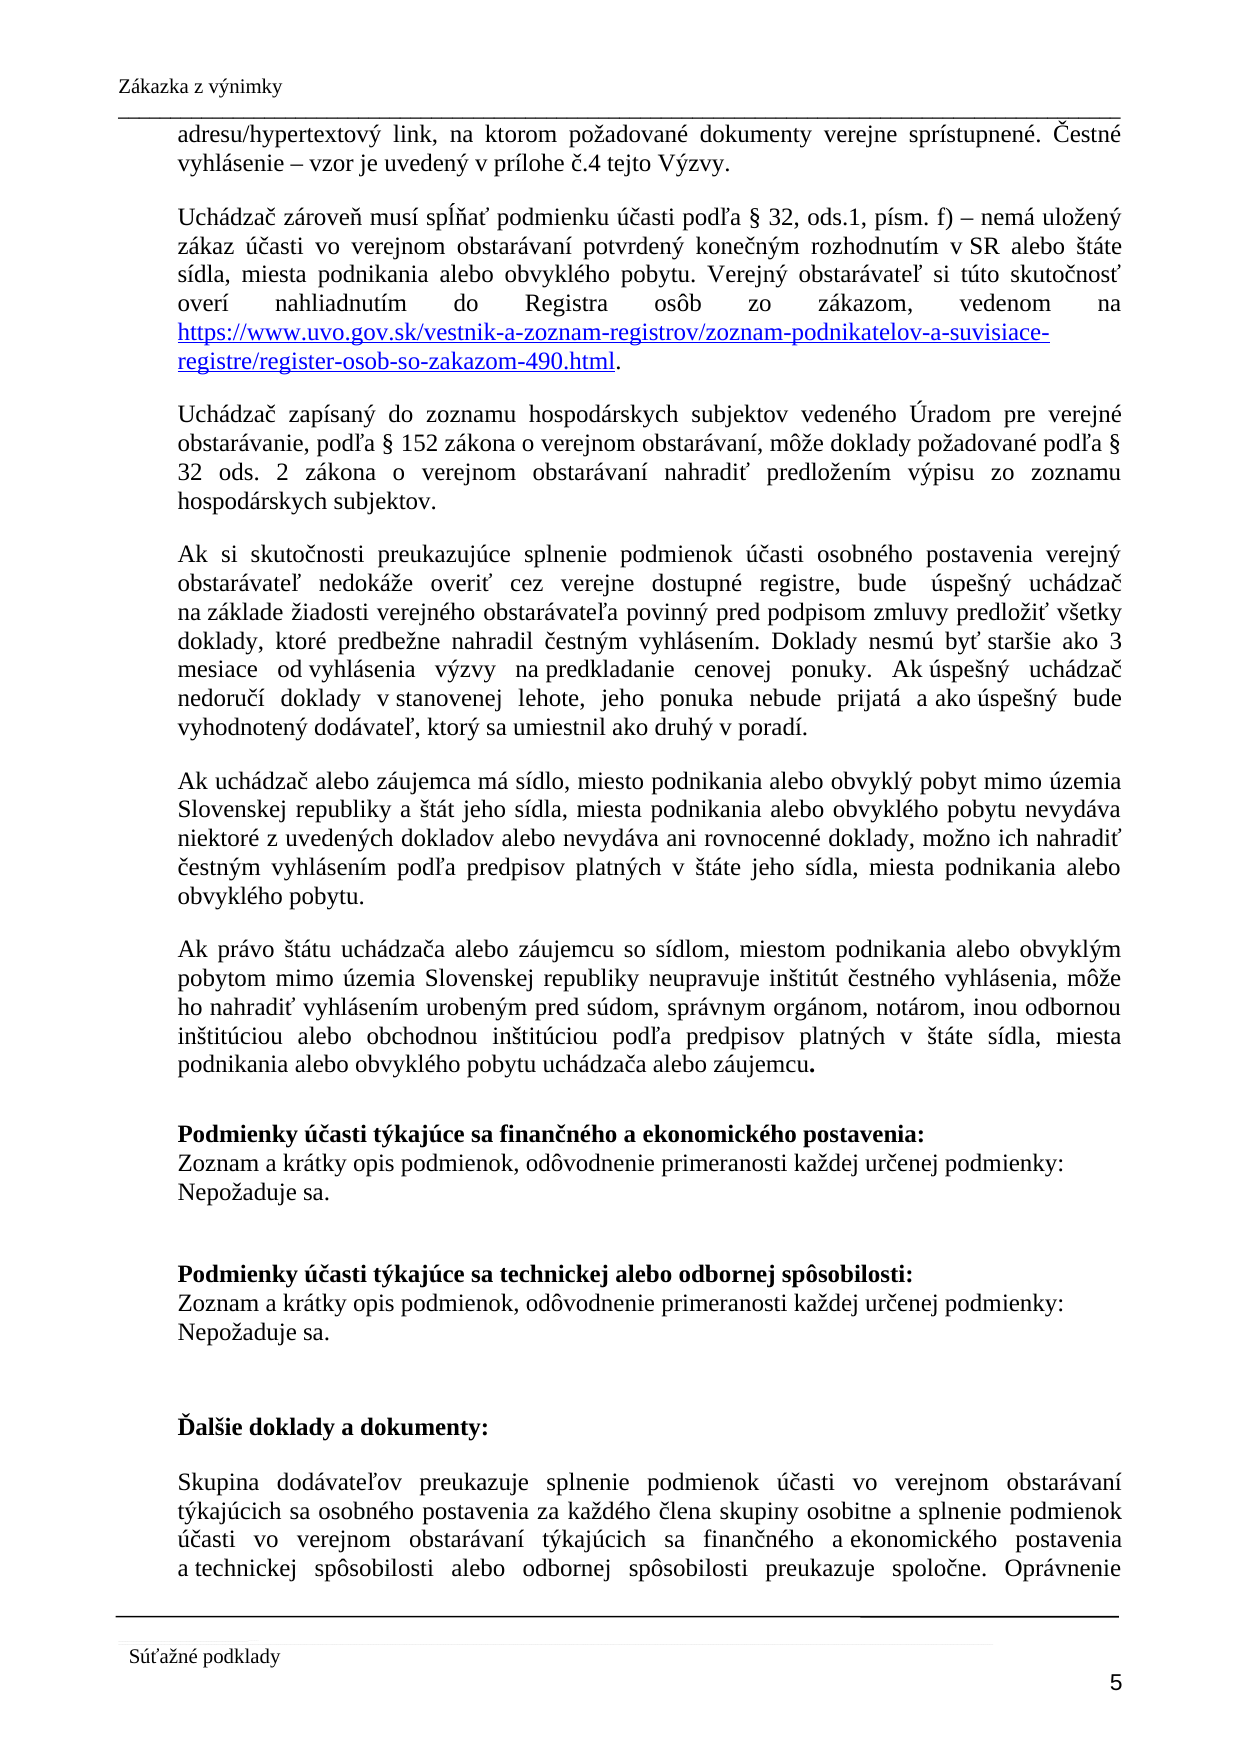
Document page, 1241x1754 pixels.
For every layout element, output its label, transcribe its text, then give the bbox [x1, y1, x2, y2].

text Ak si skutočnosti preukazujúce splnenie podmienok účasti osobného postavenia verejný obstarávateľ nedokáže overiť cez verejne dostupné registre, bude úspešný uchádzač na základe žiadosti verejného obstarávateľa povinný pred podpisom zmluvy predložiť všetky doklady, ktoré predbežne nahradil čestným vyhlásením. Doklady nesmú byť staršie ako 3 mesiace od vyhlásenia výzvy na predkladanie cenovej ponuky. Ak úspešný uchádzač nedoručí doklady v stanovenej lehote, jeho ponuka nebude prijatá a ako úspešný bude vyhodnotený dodávateľ, ktorý sa umiestnil ako druhý v poradí. [177, 539, 1122, 741]
text Podmienky účasti týkajúce sa finančného a ekonomického postavenia: [177, 1119, 1122, 1148]
text Zoznam a krátky opis podmienok, odôvodnenie primeranosti každej určenej podmienky: [177, 1288, 1122, 1317]
text Nepožaduje sa. [177, 1177, 1122, 1206]
text Nepožaduje sa. [177, 1317, 1122, 1346]
text Ak uchádzač alebo záujemca má sídlo, miesto podnikania alebo obvyklý pobyt mimo územia Slovenskej republiky a štát jeho sídla, miesta podnikania alebo obvyklého pobytu nevydáva niektoré z uvedených dokladov alebo nevydáva ani rovnocenné doklady, možno ich nahradiť čestným vyhlásením podľa predpisov platných v štáte jeho sídla, miesta podnikania alebo obvyklého pobytu. [177, 766, 1122, 909]
text Uchádzač zároveň musí spĺňať podmienku účasti podľa § 32, ods.1, písm. f) – nemá uložený zákaz účasti vo verejnom obstarávaní potvrdený konečným rozhodnutím v SR alebo štáte sídla, miesta podnikania alebo obvyklého pobytu. Verejný obstarávateľ si túto skutočnosť overí nahliadnutím do Registra osôb zo zákazom, vedenom na https://www.uvo.gov.sk/vestnik-a-zoznam-registrov/zoznam-podnikatelov-a-suvisiace-registre/register-osob-so-zakazom-490.html. [177, 202, 1122, 374]
text Uchádzač zapísaný do zoznamu hospodárskych subjektov vedeného Úradom pre verejné obstarávanie, podľa § 152 zákona o verejnom obstarávaní, môže doklady požadované podľa § 32 ods. 2 zákona o verejnom obstarávaní nahradiť predložením výpisu zo zoznamu hospodárskych subjektov. [177, 399, 1122, 514]
text Ak právo štátu uchádzača alebo záujemcu so sídlom, miestom podnikania alebo obvyklým pobytom mimo územia Slovenskej republiky neupravuje inštitút čestného vyhlásenia, môže ho nahradiť vyhlásením urobeným pred súdom, správnym orgánom, notárom, inou odbornou inštitúciou alebo obchodnou inštitúciou podľa predpisov platných v štáte sídla, miesta podnikania alebo obvyklého pobytu uchádzača alebo záujemcu. [177, 934, 1122, 1078]
text Ďalšie doklady a dokumenty: [177, 1412, 1122, 1441]
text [177, 1467, 1122, 1582]
text Podmienky účasti týkajúce sa technickej alebo odbornej spôsobilosti: [177, 1231, 1122, 1288]
text Zoznam a krátky opis podmienok, odôvodnenie primeranosti každej určenej podmienky: [177, 1148, 1122, 1177]
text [177, 119, 1122, 177]
